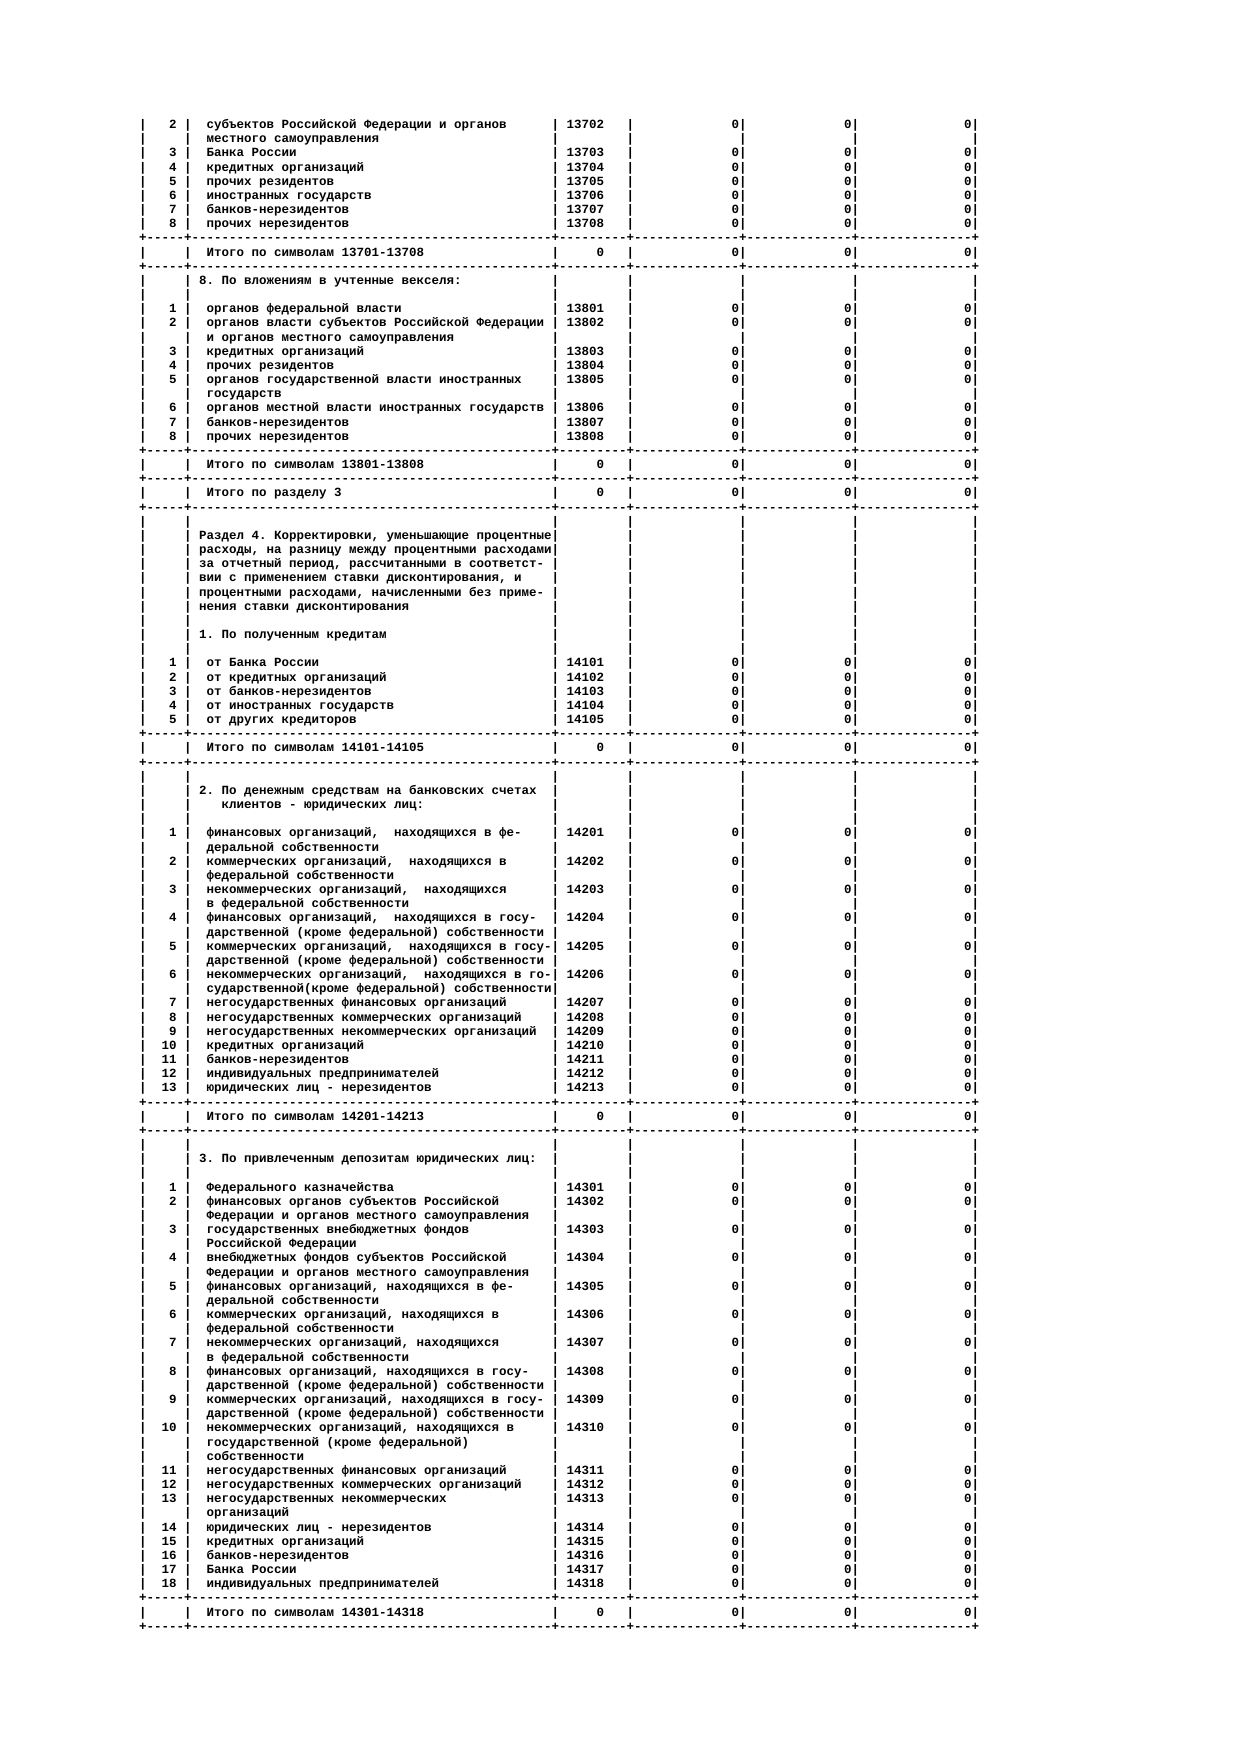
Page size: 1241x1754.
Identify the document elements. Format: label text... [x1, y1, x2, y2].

text +-----+------------------------------------------------+---------+--------------+--------------+---------------+ [139, 501, 1101, 515]
text | 9 | негосударственных некоммерческих организаций | 14209 | 0| 0| 0| [139, 1025, 1101, 1039]
text | 17 | Банка России | 14317 | 0| 0| 0| [139, 1563, 1101, 1577]
text | 10 | кредитных организаций | 14210 | 0| 0| 0| [139, 1039, 1101, 1053]
text | 7 | банков-нерезидентов | 13707 | 0| 0| 0| [139, 203, 1101, 217]
text | | | | | | | [139, 1138, 1101, 1152]
text | | в федеральной собственности | | | | | [139, 1351, 1101, 1365]
text | 12 | индивидуальных предпринимателей | 14212 | 0| 0| 0| [139, 1067, 1101, 1081]
text | 13 | юридических лиц - нерезидентов | 14213 | 0| 0| 0| [139, 1081, 1101, 1096]
text | | деральной собственности | | | | | [139, 1294, 1101, 1308]
text +-----+------------------------------------------------+---------+--------------+--------------+---------------+ [139, 260, 1101, 274]
text | 2 | органов власти субъектов Российской Федерации | 13802 | 0| 0| 0| [139, 316, 1101, 331]
text | | | | | | | [139, 642, 1101, 656]
text | | Итого по символам 13701-13708 | 0 | 0| 0| 0| [139, 246, 1101, 260]
text | | Федерации и органов местного самоуправления | | | | | [139, 1266, 1101, 1280]
text | 18 | индивидуальных предпринимателей | 14318 | 0| 0| 0| [139, 1577, 1101, 1591]
text | | Итого по символам 13801-13808 | 0 | 0| 0| 0| [139, 458, 1101, 472]
text | 15 | кредитных организаций | 14315 | 0| 0| 0| [139, 1535, 1101, 1549]
text | 12 | негосударственных коммерческих организаций | 14312 | 0| 0| 0| [139, 1478, 1101, 1492]
text | | Итого по символам 14201-14213 | 0 | 0| 0| 0| [139, 1110, 1101, 1124]
text | | местного самоуправления | | | | | [139, 132, 1101, 146]
text | | государственной (кроме федеральной) | | | | | [139, 1436, 1101, 1450]
text | | вии с применением ставки дисконтирования, и | | | | | [139, 571, 1101, 586]
text | | 8. По вложениям в учтенные векселя: | | | | | [139, 274, 1101, 288]
text +-----+------------------------------------------------+---------+--------------+--------------+---------------+ [139, 1124, 1101, 1138]
text | 9 | коммерческих организаций, находящихся в госу- | 14309 | 0| 0| 0| [139, 1393, 1101, 1407]
text | 3 | от банков-нерезидентов | 14103 | 0| 0| 0| [139, 685, 1101, 699]
text +-----+------------------------------------------------+---------+--------------+--------------+---------------+ [139, 231, 1101, 246]
text | 4 | от иностранных государств | 14104 | 0| 0| 0| [139, 699, 1101, 713]
text | 1 | от Банка России | 14101 | 0| 0| 0| [139, 656, 1101, 671]
text | | Итого по разделу 3 | 0 | 0| 0| 0| [139, 486, 1101, 501]
text | 11 | негосударственных финансовых организаций | 14311 | 0| 0| 0| [139, 1464, 1101, 1478]
text | 5 | прочих резидентов | 13705 | 0| 0| 0| [139, 175, 1101, 189]
text +-----+------------------------------------------------+---------+--------------+--------------+---------------+ [139, 727, 1101, 741]
text | 6 | иностранных государств | 13706 | 0| 0| 0| [139, 189, 1101, 203]
text | 1 | финансовых организаций, находящихся в фе- | 14201 | 0| 0| 0| [139, 826, 1101, 841]
text | | 1. По полученным кредитам | | | | | [139, 628, 1101, 642]
text | 4 | финансовых организаций, находящихся в госу- | 14204 | 0| 0| 0| [139, 911, 1101, 926]
text | | в федеральной собственности | | | | | [139, 897, 1101, 911]
text | 7 | негосударственных финансовых организаций | 14207 | 0| 0| 0| [139, 996, 1101, 1011]
text | 1 | органов федеральной власти | 13801 | 0| 0| 0| [139, 302, 1101, 316]
text +-----+------------------------------------------------+---------+--------------+--------------+---------------+ [139, 1591, 1101, 1606]
text | | Федерации и органов местного самоуправления | | | | | [139, 1209, 1101, 1223]
text | 14 | юридических лиц - нерезидентов | 14314 | 0| 0| 0| [139, 1521, 1101, 1535]
text | 2 | коммерческих организаций, находящихся в | 14202 | 0| 0| 0| [139, 855, 1101, 869]
text | 2 | субъектов Российской Федерации и органов | 13702 | 0| 0| 0| [139, 118, 1101, 132]
text | | 3. По привлеченным депозитам юридических лиц: | | | | | [139, 1152, 1101, 1166]
text | 3 | государственных внебюджетных фондов | 14303 | 0| 0| 0| [139, 1223, 1101, 1237]
text +-----+------------------------------------------------+---------+--------------+--------------+---------------+ [139, 756, 1101, 770]
text | 8 | прочих нерезидентов | 13808 | 0| 0| 0| [139, 430, 1101, 444]
text +-----+------------------------------------------------+---------+--------------+--------------+---------------+ [139, 444, 1101, 458]
text | | дарственной (кроме федеральной) собственности | | | | | [139, 1407, 1101, 1421]
text | | | | | | | [139, 770, 1101, 784]
text | 5 | органов государственной власти иностранных | 13805 | 0| 0| 0| [139, 373, 1101, 387]
text | | сударственной(кроме федеральной) собственности| | | | | [139, 982, 1101, 996]
text | 4 | кредитных организаций | 13704 | 0| 0| 0| [139, 161, 1101, 175]
text | 7 | банков-нерезидентов | 13807 | 0| 0| 0| [139, 416, 1101, 430]
text | 3 | Банка России | 13703 | 0| 0| 0| [139, 146, 1101, 161]
text +-----+------------------------------------------------+---------+--------------+--------------+---------------+ [139, 472, 1101, 486]
text | | нения ставки дисконтирования | | | | | [139, 600, 1101, 614]
text | | дарственной (кроме федеральной) собственности | | | | | [139, 954, 1101, 968]
text | 6 | некоммерческих организаций, находящихся в го-| 14206 | 0| 0| 0| [139, 968, 1101, 982]
text | | собственности | | | | | [139, 1450, 1101, 1464]
text | | за отчетный период, рассчитанными в соответст- | | | | | [139, 557, 1101, 571]
text | | 2. По денежным средствам на банковских счетах | | | | | [139, 784, 1101, 798]
text | | клиентов - юридических лиц: | | | | | [139, 798, 1101, 812]
text | 6 | органов местной власти иностранных государств | 13806 | 0| 0| 0| [139, 401, 1101, 416]
text | | процентными расходами, начисленными без приме- | | | | | [139, 586, 1101, 600]
text +-----+------------------------------------------------+---------+--------------+--------------+---------------+ [139, 1096, 1101, 1110]
text | | дарственной (кроме федеральной) собственности | | | | | [139, 926, 1101, 940]
text | | | | | | | [139, 614, 1101, 628]
text | | государств | | | | | [139, 387, 1101, 401]
text | 2 | финансовых органов субъектов Российской | 14302 | 0| 0| 0| [139, 1195, 1101, 1209]
text | | | | | | | [139, 812, 1101, 826]
text | 5 | коммерческих организаций, находящихся в госу-| 14205 | 0| 0| 0| [139, 940, 1101, 954]
text | | | | | | | [139, 515, 1101, 529]
text | 7 | некоммерческих организаций, находящихся | 14307 | 0| 0| 0| [139, 1336, 1101, 1351]
text | | федеральной собственности | | | | | [139, 1322, 1101, 1336]
text | | Итого по символам 14301-14318 | 0 | 0| 0| 0| [139, 1606, 1101, 1620]
text | 11 | банков-нерезидентов | 14211 | 0| 0| 0| [139, 1053, 1101, 1067]
text | 5 | от других кредиторов | 14105 | 0| 0| 0| [139, 713, 1101, 727]
text | 3 | некоммерческих организаций, находящихся | 14203 | 0| 0| 0| [139, 883, 1101, 897]
text | | расходы, на разницу между процентными расходами| | | | | [139, 543, 1101, 557]
text | | Итого по символам 14101-14105 | 0 | 0| 0| 0| [139, 741, 1101, 756]
text | 8 | прочих нерезидентов | 13708 | 0| 0| 0| [139, 217, 1101, 231]
text | | Российской Федерации | | | | | [139, 1237, 1101, 1251]
text | 16 | банков-нерезидентов | 14316 | 0| 0| 0| [139, 1549, 1101, 1563]
text | 6 | коммерческих организаций, находящихся в | 14306 | 0| 0| 0| [139, 1308, 1101, 1322]
text | 8 | негосударственных коммерческих организаций | 14208 | 0| 0| 0| [139, 1011, 1101, 1025]
text | | | | | | | [139, 1166, 1101, 1181]
text | | деральной собственности | | | | | [139, 841, 1101, 855]
text | | организаций | | | | | [139, 1506, 1101, 1521]
text | | федеральной собственности | | | | | [139, 869, 1101, 883]
text | 4 | внебюджетных фондов субъектов Российской | 14304 | 0| 0| 0| [139, 1251, 1101, 1266]
text | | | | | | | [139, 288, 1101, 302]
text | | и органов местного самоуправления | | | | | [139, 331, 1101, 345]
text | 2 | от кредитных организаций | 14102 | 0| 0| 0| [139, 671, 1101, 685]
text | | дарственной (кроме федеральной) собственности | | | | | [139, 1379, 1101, 1393]
text | 10 | некоммерческих организаций, находящихся в | 14310 | 0| 0| 0| [139, 1421, 1101, 1436]
text | 3 | кредитных организаций | 13803 | 0| 0| 0| [139, 345, 1101, 359]
text | 8 | финансовых организаций, находящихся в госу- | 14308 | 0| 0| 0| [139, 1365, 1101, 1379]
text | 1 | Федерального казначейства | 14301 | 0| 0| 0| [139, 1181, 1101, 1195]
text | 5 | финансовых организаций, находящихся в фе- | 14305 | 0| 0| 0| [139, 1280, 1101, 1294]
text | | Раздел 4. Корректировки, уменьшающие процентные| | | | | [139, 529, 1101, 543]
text | 13 | негосударственных некоммерческих | 14313 | 0| 0| 0| [139, 1492, 1101, 1506]
text | 4 | прочих резидентов | 13804 | 0| 0| 0| [139, 359, 1101, 373]
text +-----+------------------------------------------------+---------+--------------+--------------+---------------+ [139, 1620, 1101, 1634]
